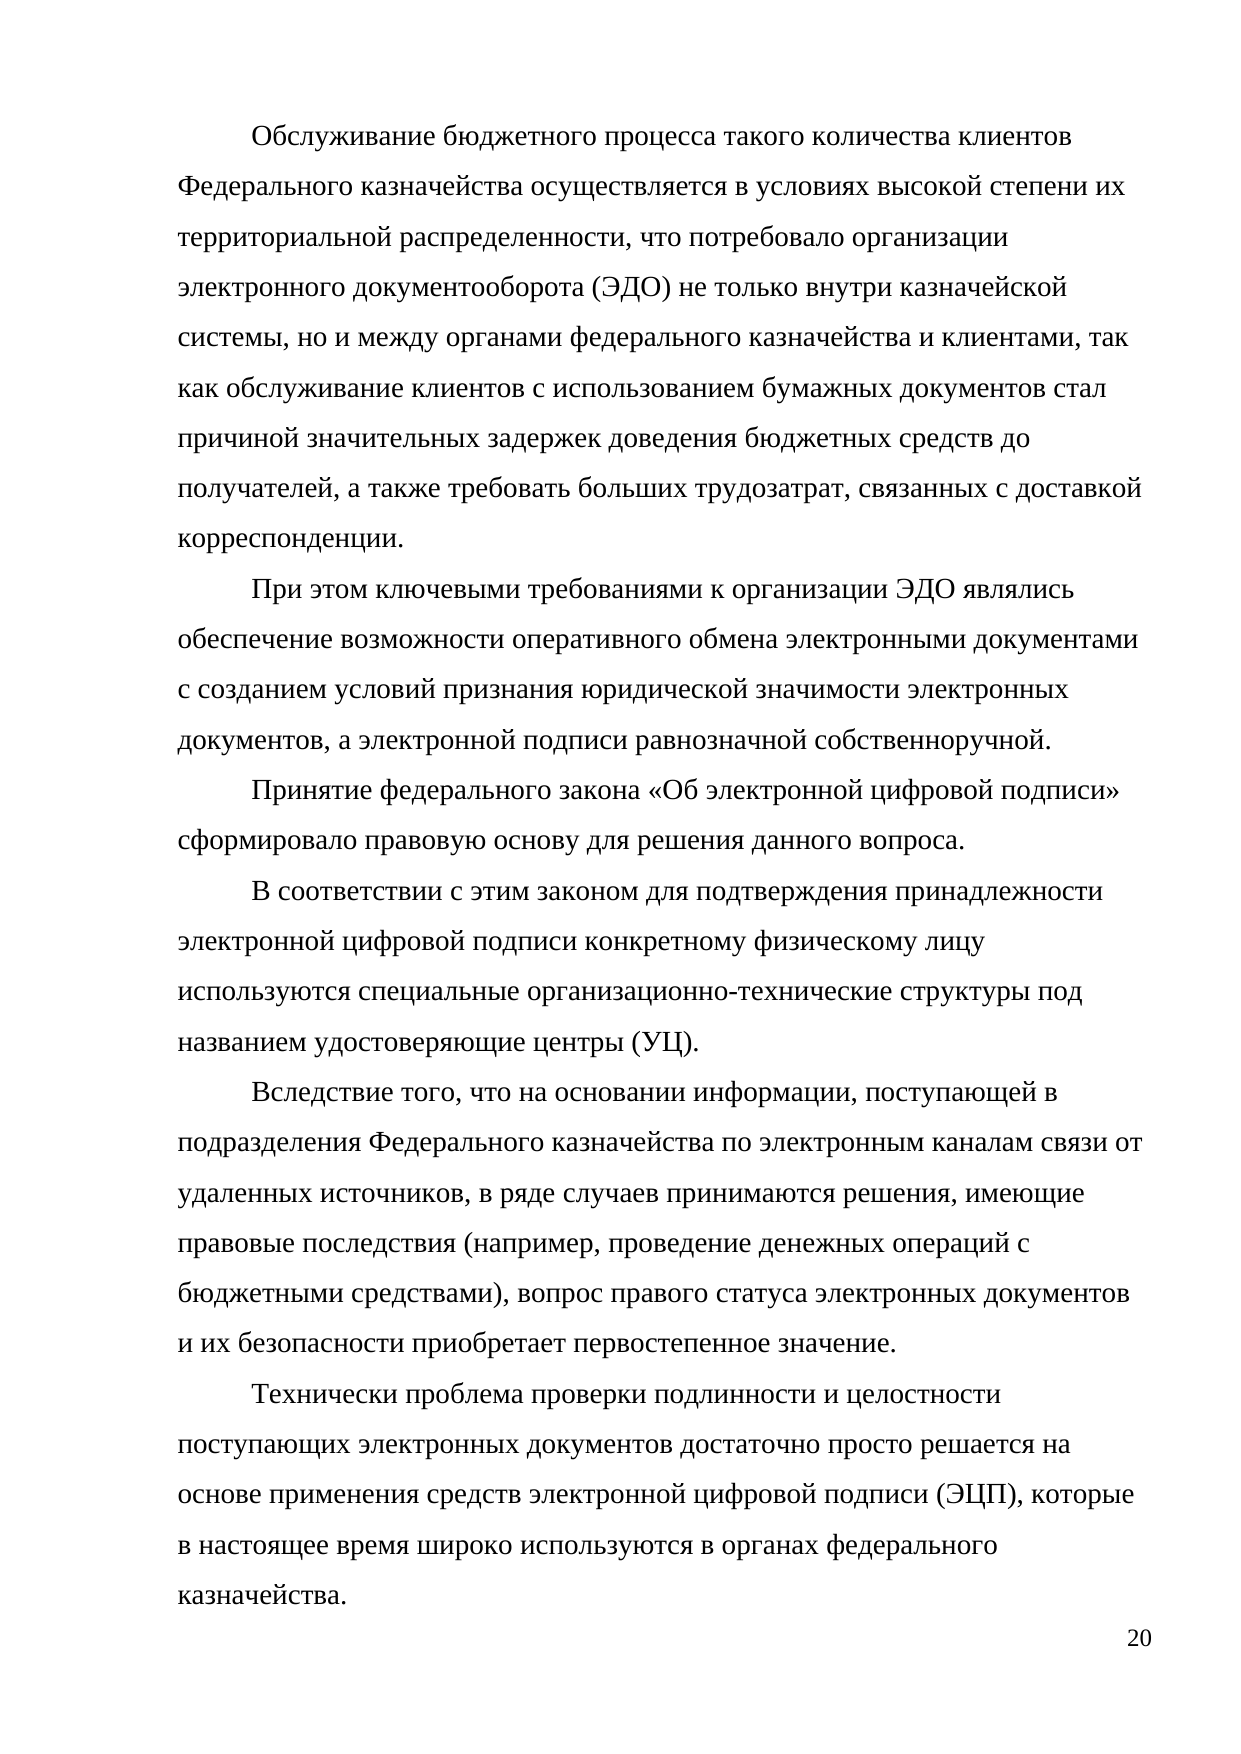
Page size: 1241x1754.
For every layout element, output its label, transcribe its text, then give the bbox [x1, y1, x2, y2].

text В соответствии с этим законом для подтверждения принадлежности электронной цифровой подписи конкретному физическому лицу используются специальные организационно-технические структуры под названием удостоверяющие центры (УЦ). [177, 873, 1152, 1057]
text Технически проблема проверки подлинности и целостности поступающих электронных документов достаточно просто решается на основе применения средств электронной цифровой подписи (ЭЦП), которые в настоящее время широко используются в органах федерального казначейства. [177, 1376, 1152, 1611]
text При этом ключевыми требованиями к организации ЭДО являлись обеспечение возможности оперативного обмена электронными документами с созданием условий признания юридической значимости электронных документов, а электронной подписи равнозначной собственноручной. [177, 571, 1152, 755]
text Принятие федерального закона «Об электронной цифровой подписи» сформировало правовую основу для решения данного вопроса. [177, 772, 1152, 856]
text Обслуживание бюджетного процесса такого количества клиентов Федерального казначейства осуществляется в условиях высокой степени их территориальной распределенности, что потребовало организации электронного документооборота (ЭДО) не только внутри казначейской системы, но и между органами федерального казначейства и клиентами, так как обслуживание клиентов с использованием бумажных документов стал причиной значительных задержек доведения бюджетных средств до получателей, а также требовать больших трудозатрат, связанных с доставкой корреспонденции. [177, 118, 1152, 554]
text Вследствие того, что на основании информации, поступающей в подразделения Федерального казначейства по электронным каналам связи от удаленных источников, в ряде случаев принимаются решения, имеющие правовые последствия (например, проведение денежных операций с бюджетными средствами), вопрос правого статуса электронных документов и их безопасности приобретает первостепенное значение. [177, 1074, 1152, 1359]
